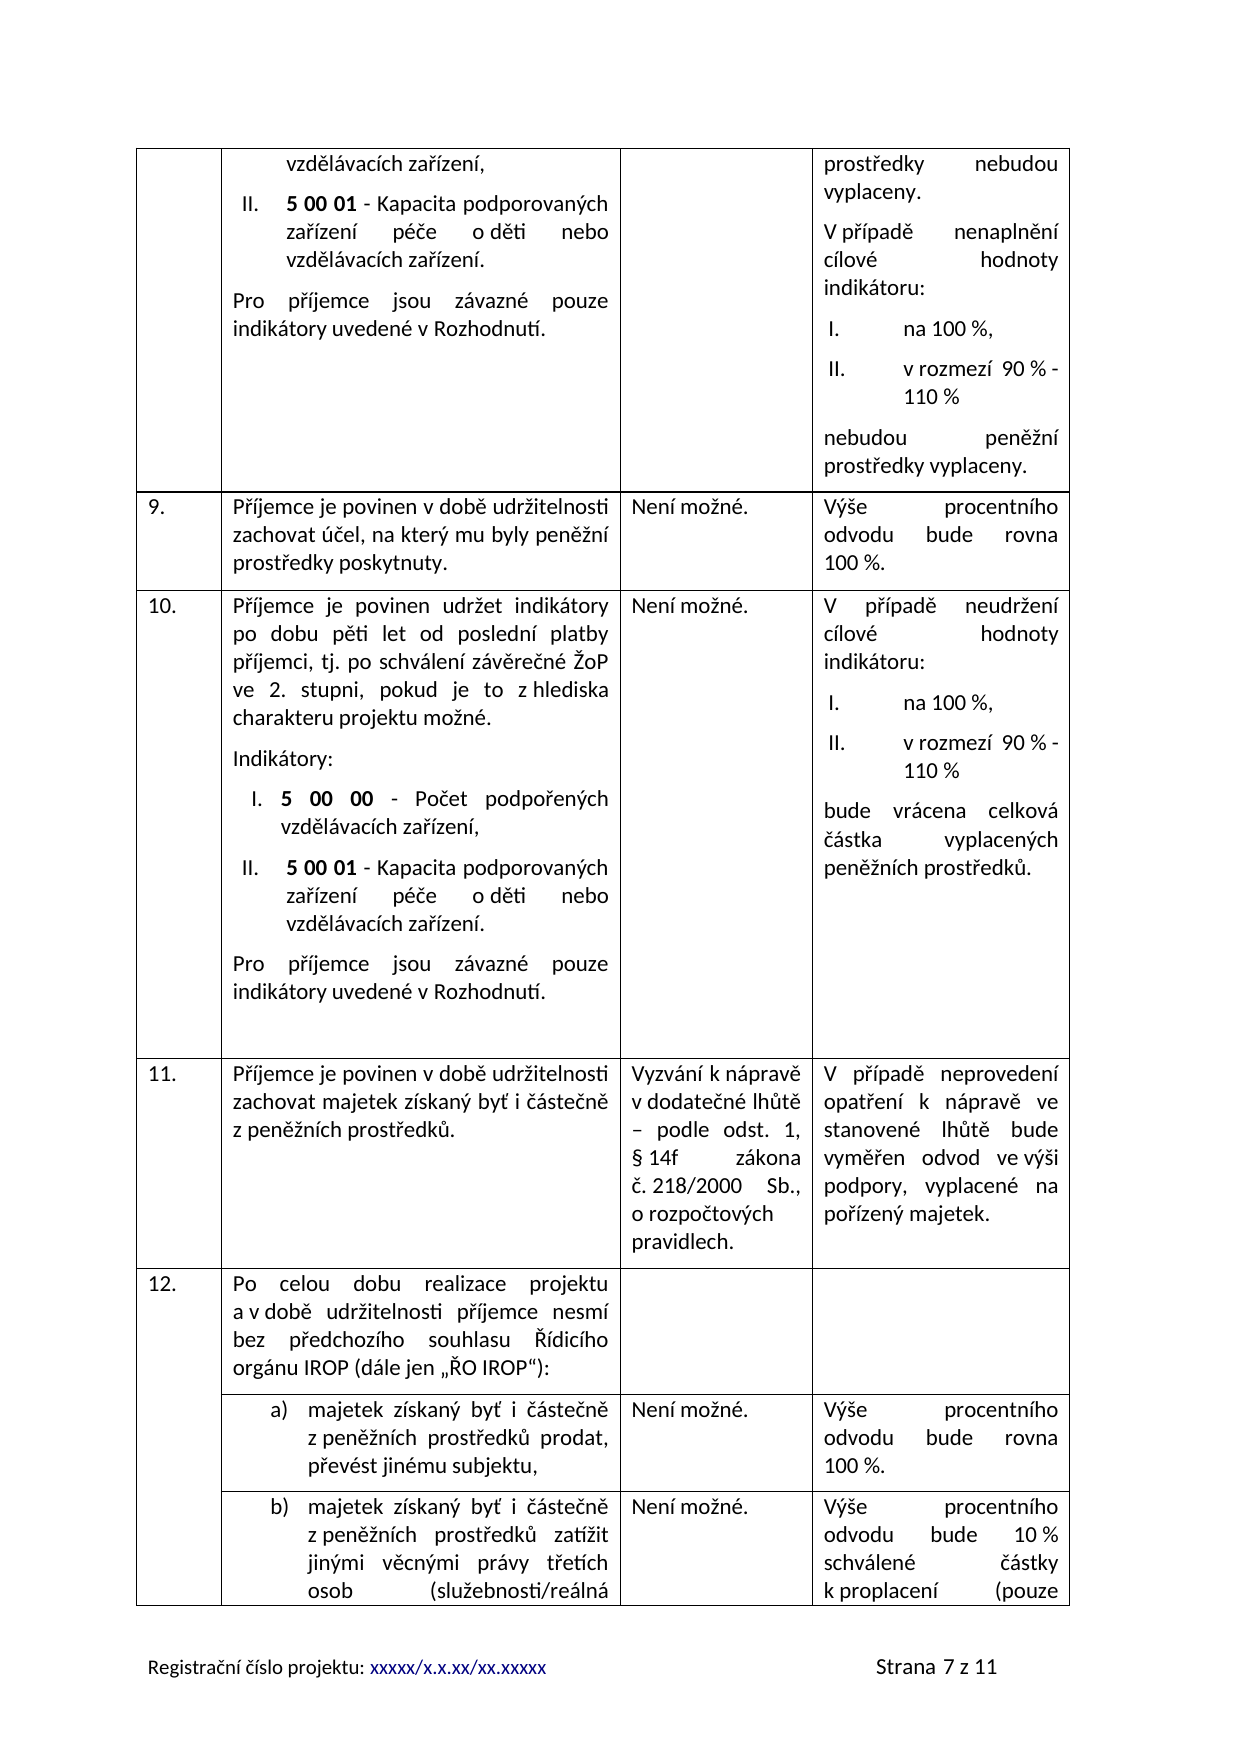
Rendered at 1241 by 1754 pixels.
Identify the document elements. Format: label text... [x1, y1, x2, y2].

table_cell Příjemce je povinen udržet indikátory po dobu pěti let od poslední platby příjemci, tj. po schválení závěrečné ŽoP ve 2. stupni, pokud je to z hlediska charakteru projektu možné. Indikátory: 5 00 00 - Počet podpořených vzdělávacích zařízení, 5 00 01 - Kapacita podporovaných zařízení péče o děti nebo vzdělávacích zařízení. Pro příjemce jsou závazné pouze indikátory uvedené v Rozhodnutí. [222, 591, 620, 1058]
table_cell 10. [137, 591, 221, 1058]
table_cell Po celou dobu realizace projektu a v době udržitelnosti příjemce nesmí bez předchozího souhlasu Řídicího orgánu IROP (dále jen „ŘO IROP“): [222, 1269, 620, 1394]
table_cell V případě neudržení cílové hodnoty indikátoru: na 100 %, v rozmezí 90 % - 110 % bude vrácena celková částka vyplacených peněžních prostředků. [813, 591, 1069, 1058]
table_cell 11. [137, 1059, 221, 1268]
table_cell 12. [137, 1269, 221, 1605]
table_cell Není možné. [621, 1492, 812, 1605]
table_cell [222, 149, 620, 491]
table_cell Není možné. [621, 493, 812, 590]
table_cell [813, 1269, 1069, 1394]
table_cell 9. [137, 493, 221, 590]
table_cell majetek získaný byť i částečně z peněžních prostředků prodat, převést jinému subjektu, [222, 1395, 620, 1491]
table_cell Vyzvání k nápravě v dodatečné lhůtě – podle odst. 1, § 14f zákona č. 218/2000 Sb., o rozpočtových pravidlech. [621, 1059, 812, 1268]
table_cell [813, 149, 1069, 491]
table_cell Výše procentního odvodu bude rovna 100 %. [813, 1395, 1069, 1491]
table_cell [813, 1492, 1069, 1605]
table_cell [621, 149, 812, 491]
table_cell Není možné. [621, 591, 812, 1058]
table_cell Příjemce je povinen v době udržitelnosti zachovat majetek získaný byť i částečně z peněžních prostředků. [222, 1059, 620, 1268]
table_cell Není možné. [621, 1395, 812, 1491]
table_cell V případě neprovedení opatření k nápravě ve stanovené lhůtě bude vyměřen odvod ve výši podpory, vyplacené na pořízený majetek. [813, 1059, 1069, 1268]
table_cell 8. [137, 149, 221, 491]
table_cell Příjemce je povinen v době udržitelnosti zachovat účel, na který mu byly peněžní prostředky poskytnuty. [222, 493, 620, 590]
table_cell [621, 1269, 812, 1394]
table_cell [222, 1492, 620, 1605]
table_cell Výše procentního odvodu bude rovna 100 %. [813, 493, 1069, 590]
